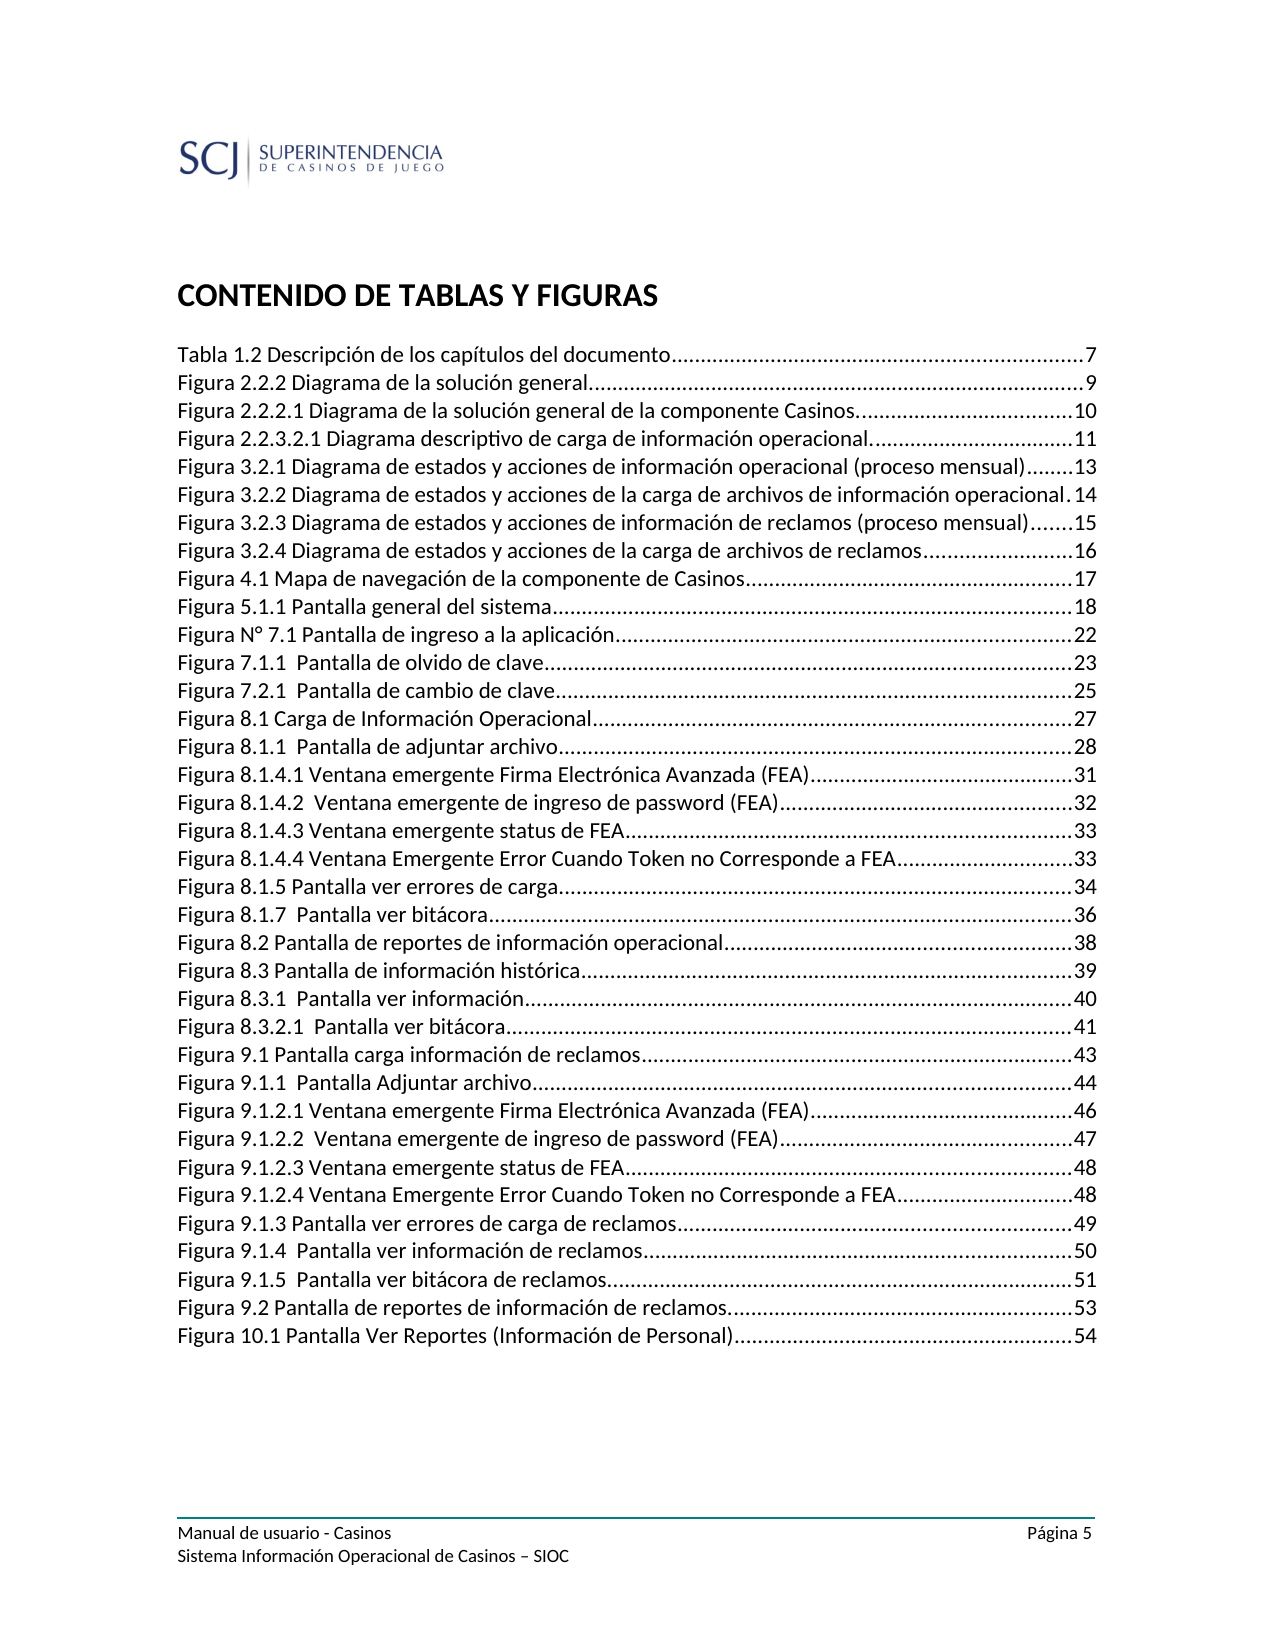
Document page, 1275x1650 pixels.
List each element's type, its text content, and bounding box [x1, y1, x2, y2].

text Figura 8.1.7 Pantalla ver bitácora 36 [177, 900, 1098, 928]
text Figura 9.1.2.4 Ventana Emergente Error Cuando Token no Corresponde a FEA 48 [177, 1181, 1098, 1209]
text Figura 9.1.4 Pantalla ver información de reclamos 50 [177, 1237, 1098, 1265]
text Figura 4.1 Mapa de navegación de la componente de Casinos 17 [177, 564, 1098, 592]
text Figura 10.1 Pantalla Ver Reportes (Información de Personal) 54 [177, 1321, 1098, 1349]
text Figura 9.1.3 Pantalla ver errores de carga de reclamos 49 [177, 1209, 1098, 1237]
picture [177, 124, 445, 197]
text Figura 8.1 Carga de Información Operacional 27 [177, 704, 1098, 732]
text Figura 8.1.1 Pantalla de adjuntar archivo 28 [177, 732, 1098, 760]
text Figura 2.2.2 Diagrama de la solución general. 9 [177, 368, 1098, 396]
text Figura 8.3 Pantalla de información histórica 39 [177, 956, 1098, 984]
text Contenido de Tablas y figuras [177, 274, 1098, 315]
text Figura 7.1.1 Pantalla de olvido de clave 23 [177, 648, 1098, 676]
text Figura 9.1.5 Pantalla ver bitácora de reclamos. 51 [177, 1265, 1098, 1293]
text Figura 9.2 Pantalla de reportes de información de reclamos. 53 [177, 1293, 1098, 1321]
text Figura 3.2.2 Diagrama de estados y acciones de la carga de archivos de información operacional 14 [177, 480, 1098, 508]
text Figura N° 7.1 Pantalla de ingreso a la aplicación 22 [177, 620, 1098, 648]
text Figura 7.2.1 Pantalla de cambio de clave 25 [177, 676, 1098, 704]
text Figura 9.1.2.2 Ventana emergente de ingreso de password (FEA) 47 [177, 1124, 1098, 1153]
text Figura 9.1.2.1 Ventana emergente Firma Electrónica Avanzada (FEA) 46 [177, 1097, 1098, 1124]
text Figura 2.2.3.2.1 Diagrama descriptivo de carga de información operacional. 11 [177, 424, 1098, 452]
text Figura 8.3.2.1 Pantalla ver bitácora 41 [177, 1012, 1098, 1041]
text Figura 8.1.4.2 Ventana emergente de ingreso de password (FEA) 32 [177, 788, 1098, 816]
text Figura 2.2.2.1 Diagrama de la solución general de la componente Casinos. 10 [177, 396, 1098, 424]
text Figura 5.1.1 Pantalla general del sistema 18 [177, 592, 1098, 620]
text Figura 9.1.2.3 Ventana emergente status de FEA 48 [177, 1153, 1098, 1181]
text Tabla 1.2 Descripción de los capítulos del documento 7 [177, 340, 1098, 368]
text Figura 9.1.1 Pantalla Adjuntar archivo 44 [177, 1068, 1098, 1097]
text Figura 3.2.3 Diagrama de estados y acciones de información de reclamos (proceso mensual) 15 [177, 508, 1098, 536]
text Figura 8.1.5 Pantalla ver errores de carga. 34 [177, 872, 1098, 900]
text Figura 8.1.4.4 Ventana Emergente Error Cuando Token no Corresponde a FEA 33 [177, 844, 1098, 872]
text Figura 8.3.1 Pantalla ver información 40 [177, 984, 1098, 1012]
text Figura 8.2 Pantalla de reportes de información operacional 38 [177, 928, 1098, 956]
text Figura 9.1 Pantalla carga información de reclamos 43 [177, 1041, 1098, 1068]
text Figura 8.1.4.3 Ventana emergente status de FEA 33 [177, 816, 1098, 844]
text Figura 3.2.1 Diagrama de estados y acciones de información operacional (proceso mensual) 13 [177, 452, 1098, 480]
text Figura 8.1.4.1 Ventana emergente Firma Electrónica Avanzada (FEA) 31 [177, 760, 1098, 788]
text Figura 3.2.4 Diagrama de estados y acciones de la carga de archivos de reclamos 16 [177, 536, 1098, 564]
